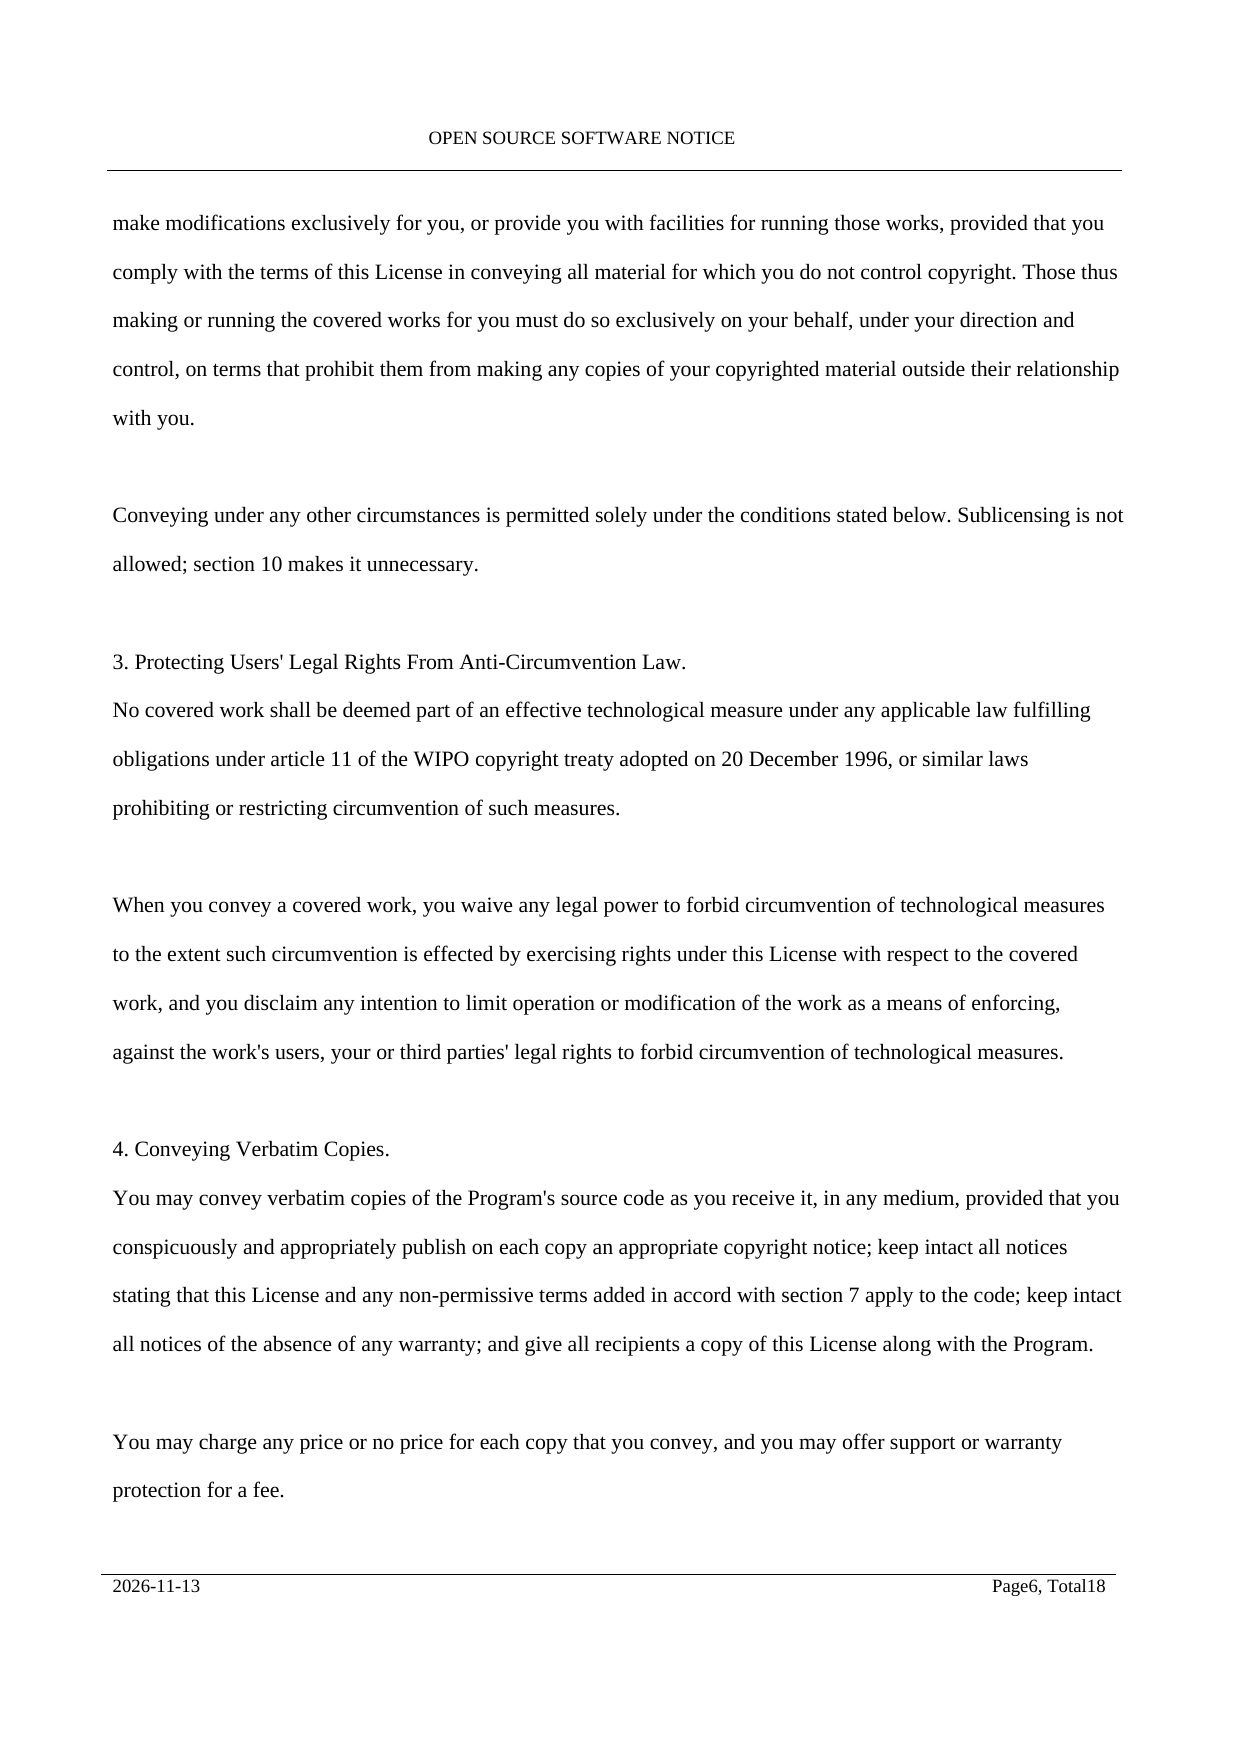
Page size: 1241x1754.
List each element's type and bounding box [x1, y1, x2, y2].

text [112, 206, 1128, 1506]
